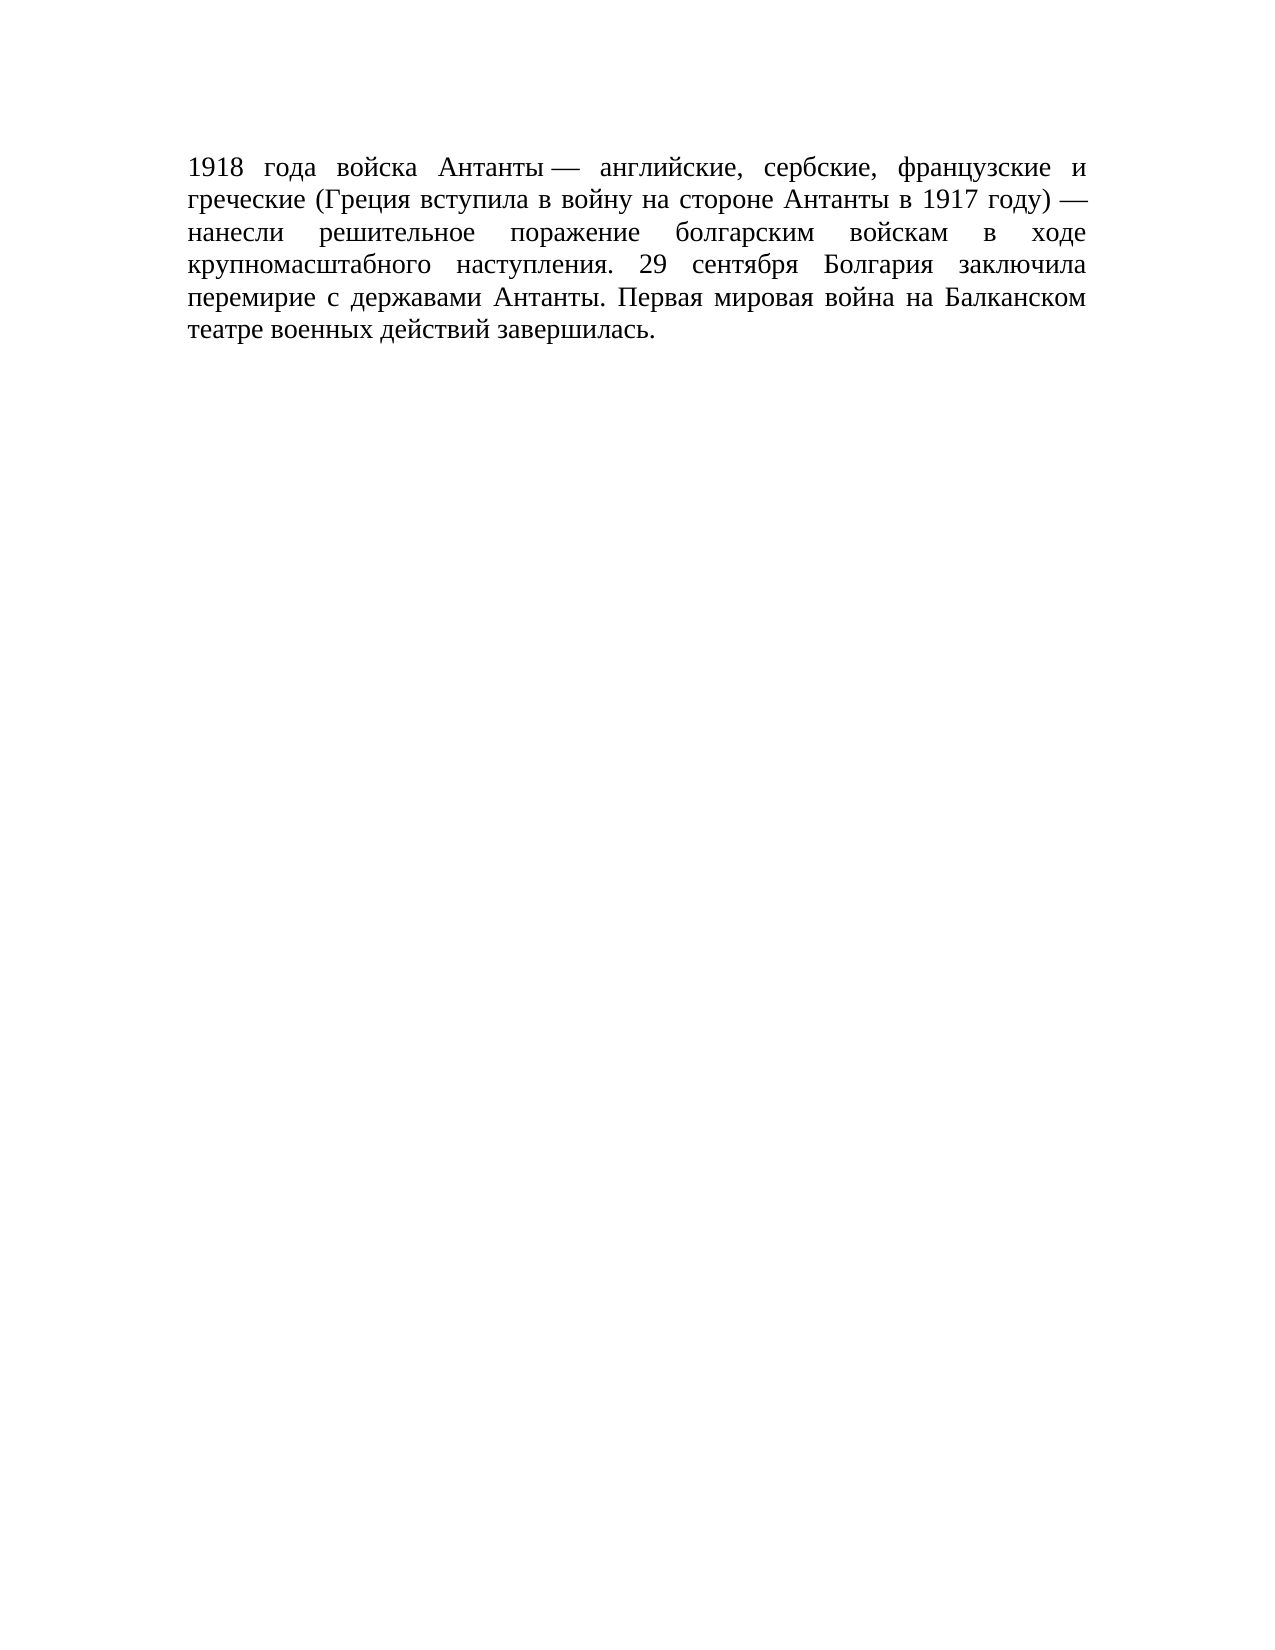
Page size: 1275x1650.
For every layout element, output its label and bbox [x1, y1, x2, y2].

text [187, 150, 1087, 344]
